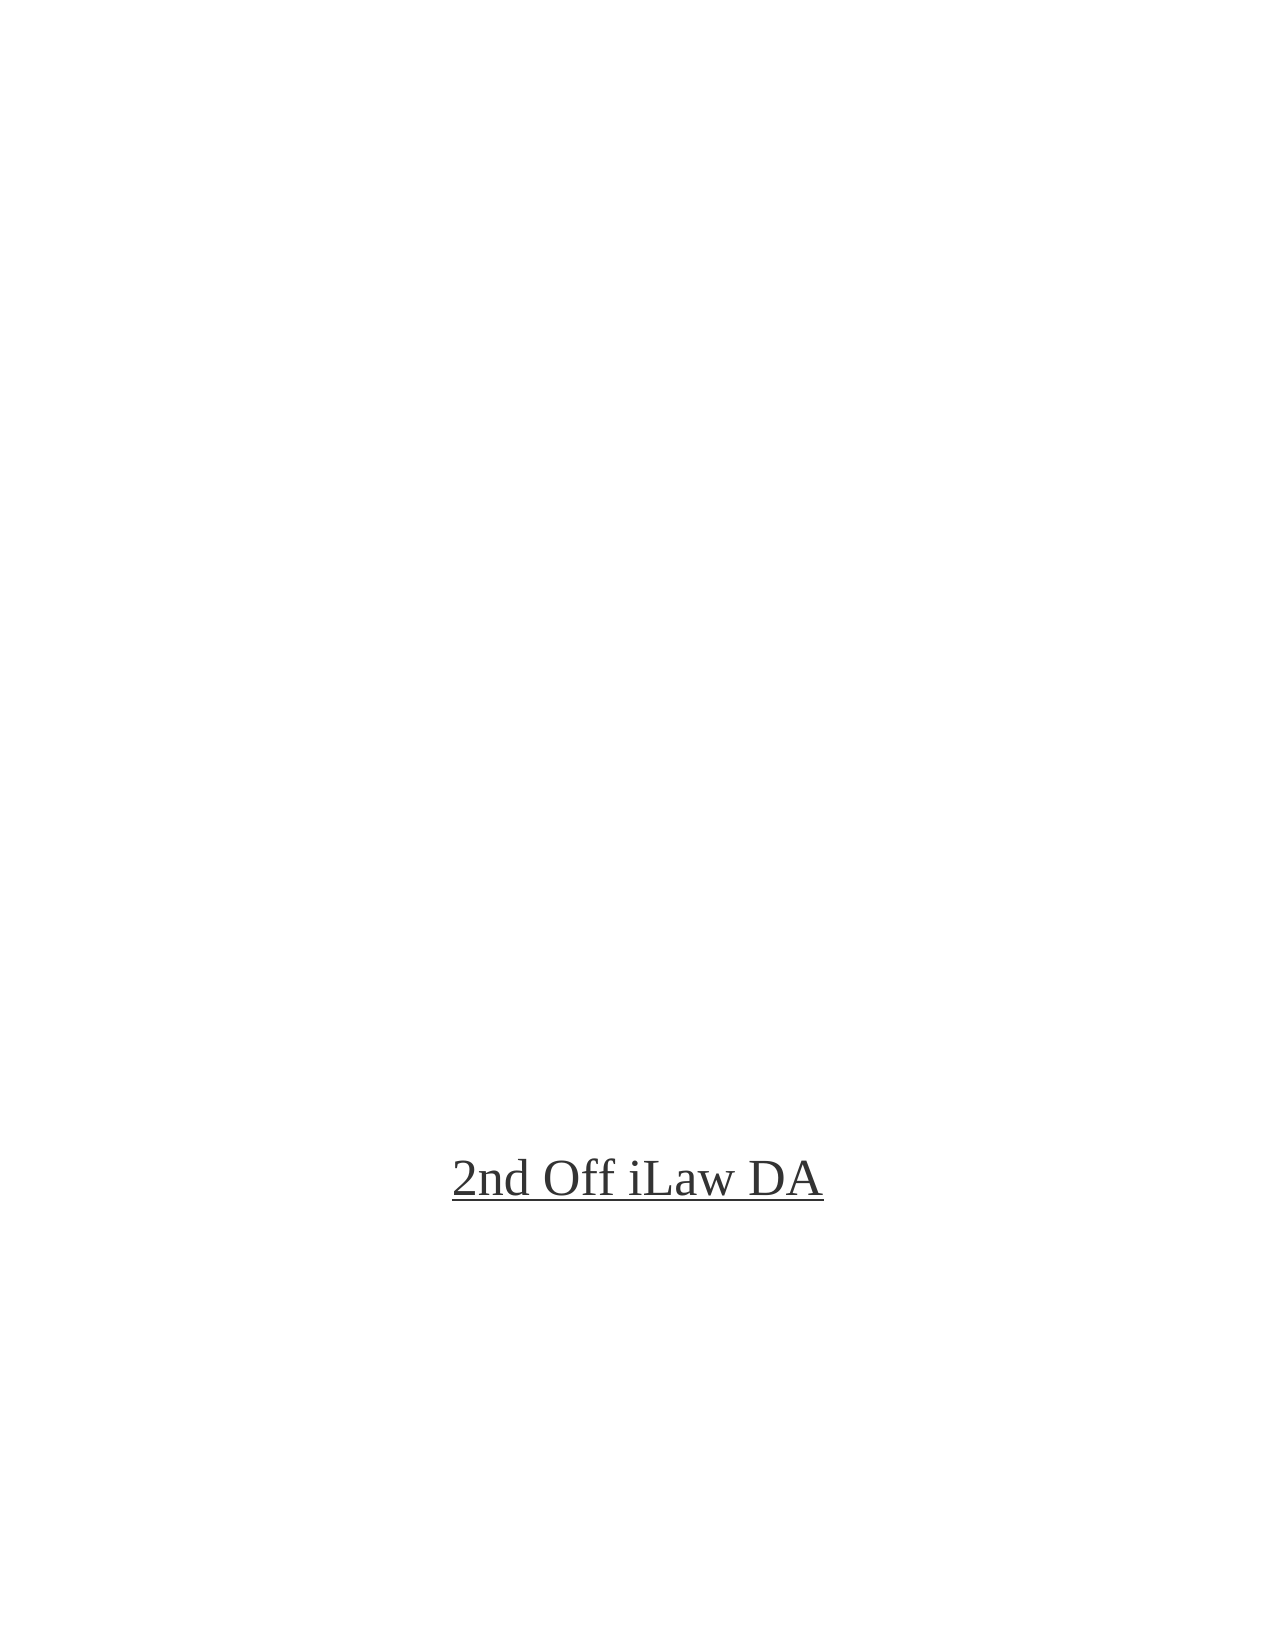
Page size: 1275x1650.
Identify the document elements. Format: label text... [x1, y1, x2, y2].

text 2nd Off iLaw DA [75, 1147, 1200, 1207]
